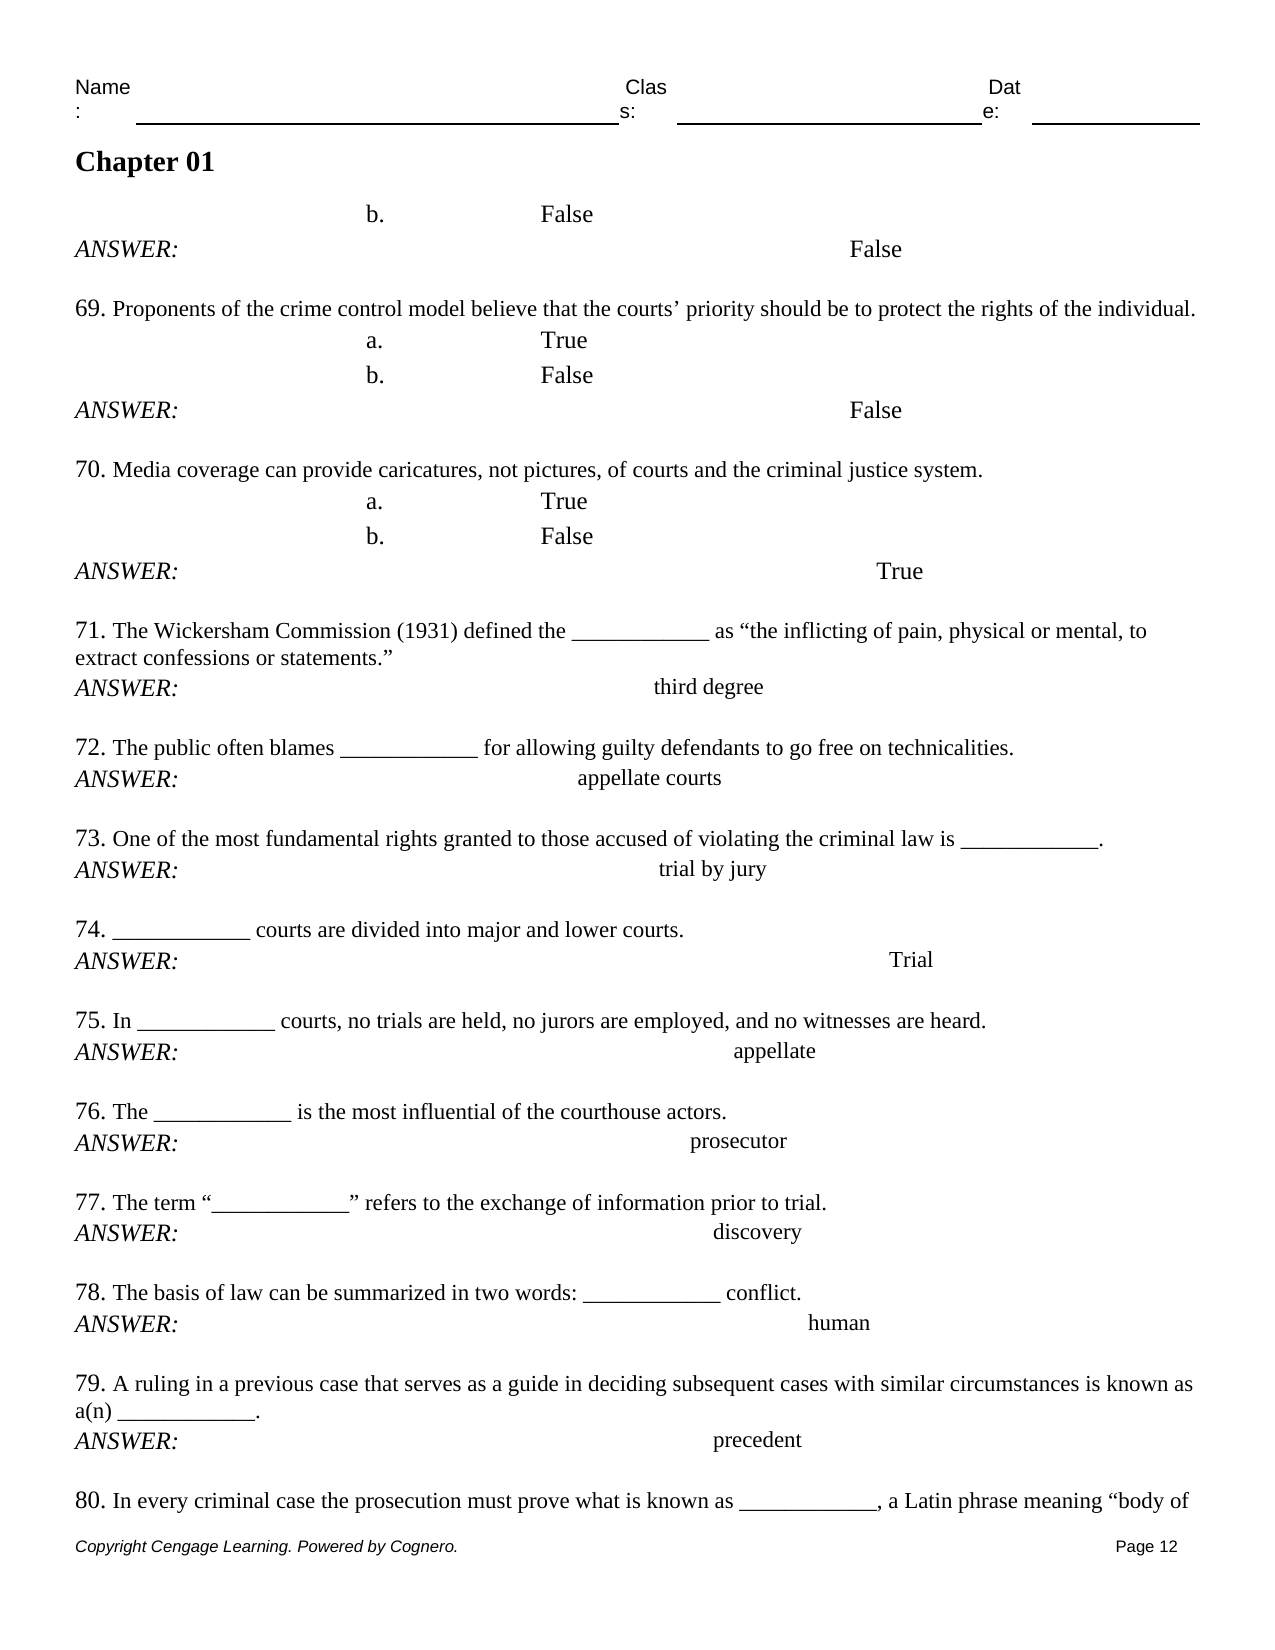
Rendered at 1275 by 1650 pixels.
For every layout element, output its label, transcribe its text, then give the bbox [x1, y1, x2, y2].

table_header 70. Media coverage can provide caricatures, not pictures, of courts and the criminal justice system. [75, 454, 1200, 588]
table_header 77. The term “____________” refers to the exchange of information prior to trial. [75, 1187, 1200, 1250]
table_header 71. The Wickersham Commission (1931) defined the ____________ as “the inflicting of pain, physical or mental, to extract confessions or statements.” [75, 615, 1200, 705]
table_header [75, 1485, 1200, 1514]
table_header 74. ____________ courts are divided into major and lower courts. [75, 914, 1200, 978]
table_header 78. The basis of law can be summarized in two words: ____________ conflict. [75, 1278, 1200, 1341]
table_header 73. One of the most fundamental rights granted to those accused of violating the criminal law is ____________. [75, 823, 1200, 887]
table_header 79. A ruling in a previous case that serves as a guide in deciding subsequent cases with similar circumstances is known as a(n) ____________. [75, 1368, 1200, 1458]
table_header 76. The ____________ is the most influential of the courthouse actors. [75, 1096, 1200, 1159]
table_header 75. In ____________ courts, no trials are held, no jurors are employed, and no witnesses are heard. [75, 1005, 1200, 1069]
table_header 69. Proponents of the crime control model believe that the courts’ priority should be to protect the rights of the individual. [75, 294, 1200, 427]
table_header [75, 196, 1200, 267]
table_header 72. The public often blames ____________ for allowing guilty defendants to go free on technicalities. [75, 733, 1200, 796]
